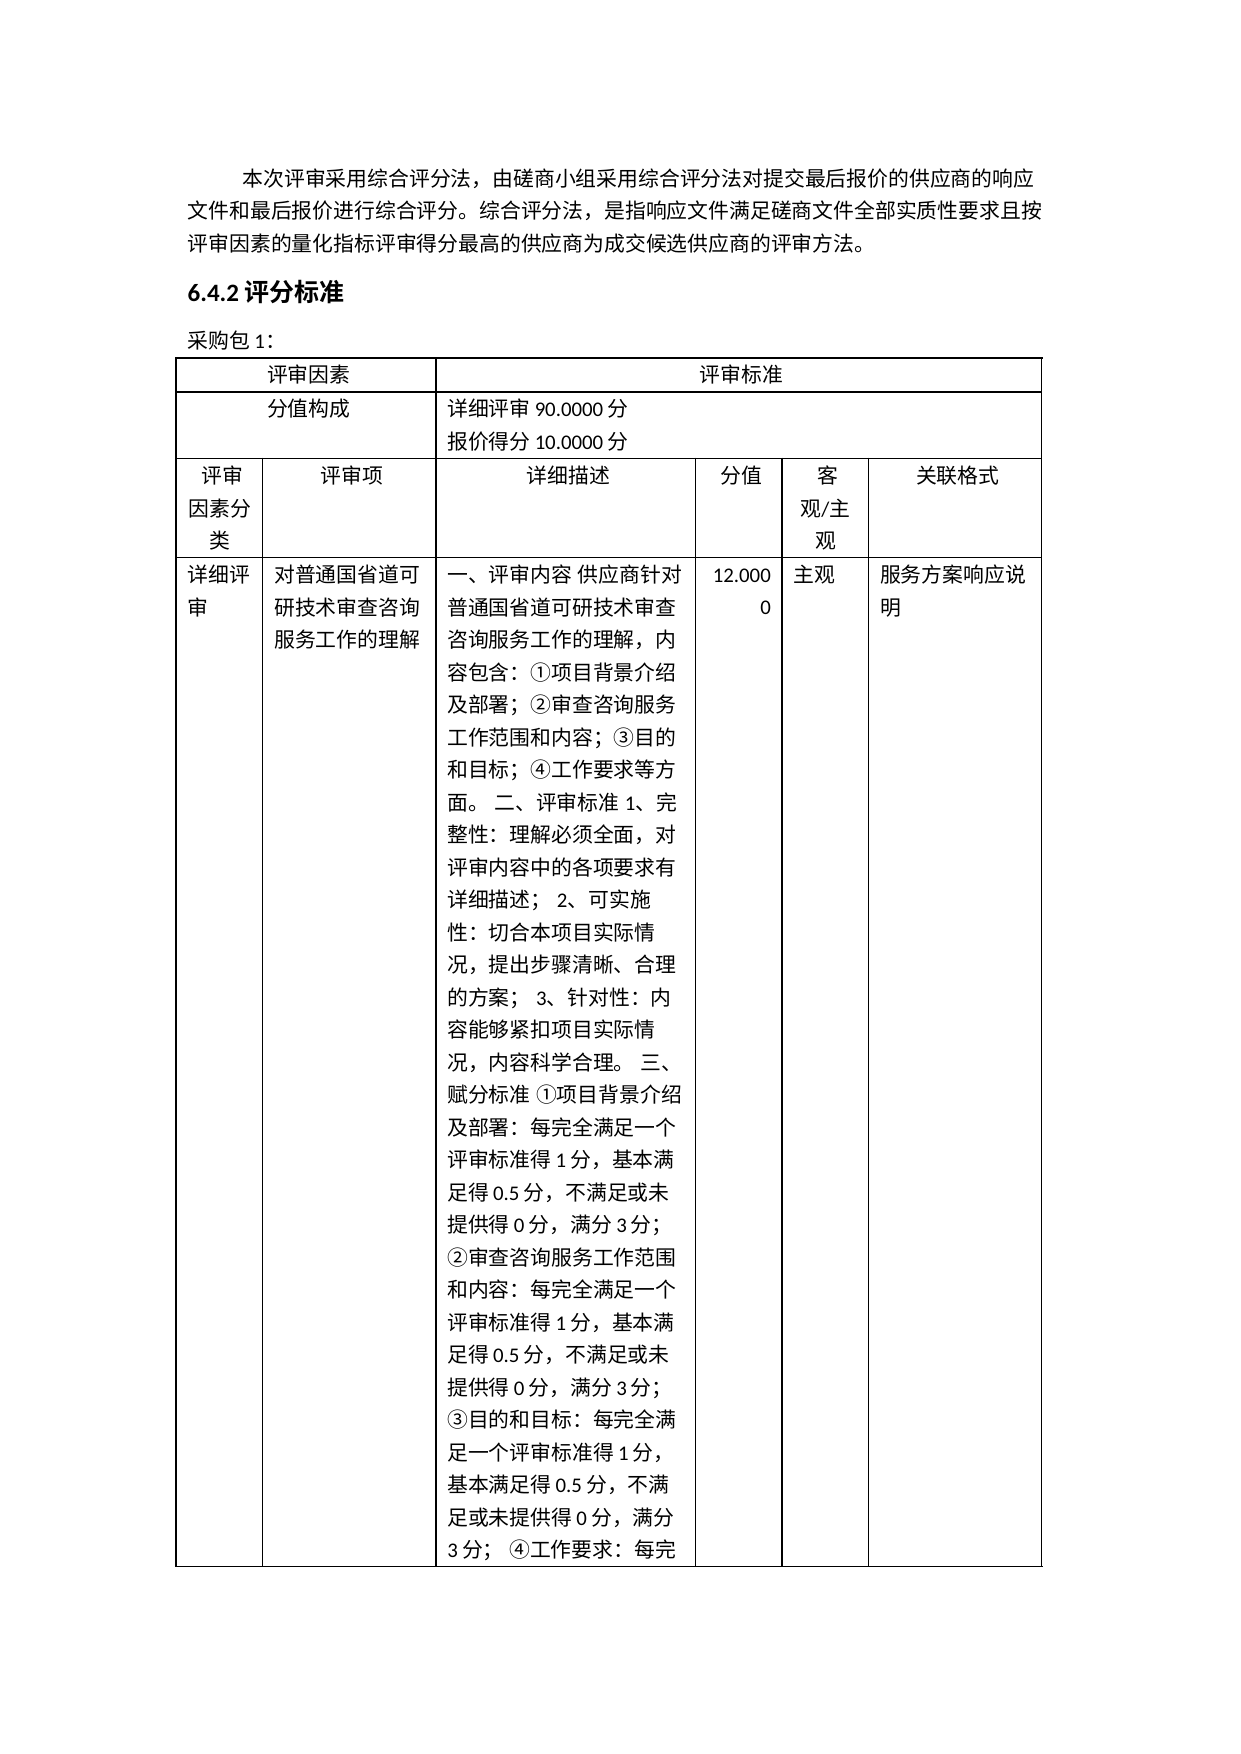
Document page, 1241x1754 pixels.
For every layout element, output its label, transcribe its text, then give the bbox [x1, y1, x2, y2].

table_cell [437, 558, 695, 1566]
table_cell 详细评审90.0000分 报价得分10.0000分 [437, 393, 1041, 458]
text 本次评审采用综合评分法，由磋商小组采用综合评分法对提交最后报价的供应商的响应文件和最后报价进行综合评分。综合评分法，是指响应文件满足磋商文件全部实质性要求且按评审因素的量化指标评审得分最高的供应商为成交候选供应商的评审方法。 [187, 162, 1053, 259]
table_cell 关联格式 [869, 459, 1041, 557]
table_cell 分值构成 [177, 393, 435, 458]
table_cell 详细评审 [177, 558, 262, 1566]
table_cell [263, 558, 435, 1566]
table_cell 评审项 [263, 459, 435, 557]
table_cell 服务方案响应说明 [869, 558, 1041, 1566]
table_cell 评审因素分类 [177, 459, 262, 557]
table_cell 主观 [783, 558, 868, 1566]
text 6.4.2评分标准 [187, 259, 1053, 324]
table_cell 分值 [696, 459, 781, 557]
table_cell 客观/主观 [783, 459, 868, 557]
table_cell 12.0000 [696, 558, 781, 1566]
table_header 评审标准 [437, 359, 1041, 391]
table_header 评审因素 [177, 359, 435, 391]
text 采购包1： [187, 324, 1053, 357]
table_cell 详细描述 [437, 459, 695, 557]
